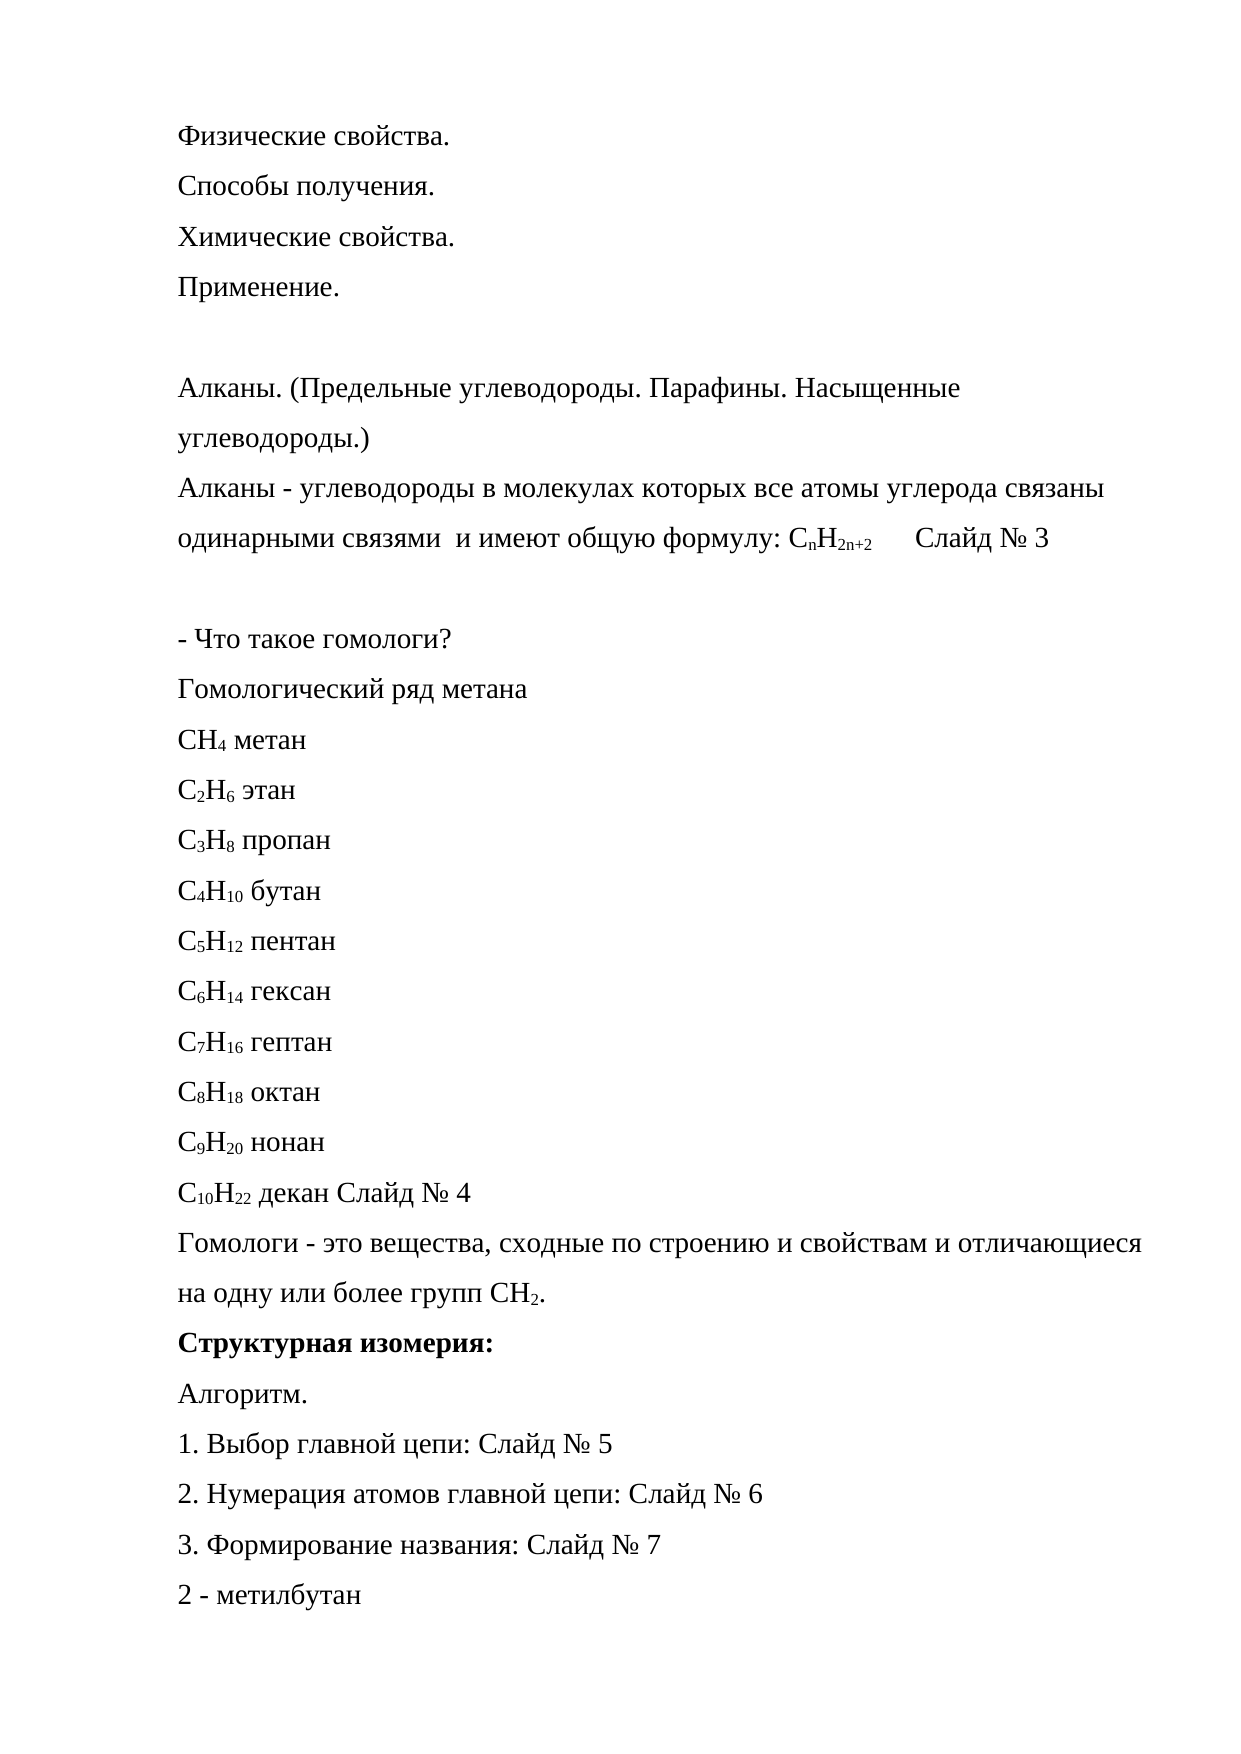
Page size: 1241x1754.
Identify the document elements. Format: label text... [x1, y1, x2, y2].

text C5H12 пентан [177, 923, 1152, 957]
text Структурная изомерия: [177, 1326, 1152, 1359]
text С2H6 этан [177, 772, 1152, 806]
text C7H16 гептан [177, 1024, 1152, 1057]
text Физические свойства. [177, 118, 1152, 152]
text СН4 метан [177, 722, 1152, 755]
text C4H10 бутан [177, 873, 1152, 906]
text 2 - метилбутан [177, 1577, 1152, 1611]
text Химические свойства. [177, 219, 1152, 252]
text Гомологи - это вещества, сходные по строению и свойствам и отличающиеся на одну или более групп СH2. [177, 1225, 1152, 1309]
text Способы получения. [177, 168, 1152, 202]
text 1. Выбор главной цепи: Слайд № 5 [177, 1426, 1152, 1460]
text C10H22 декан Слайд № 4 [177, 1175, 1152, 1208]
text - Что такое гомологи? [177, 621, 1152, 655]
text Алканы - углеводороды в молекулах которых все атомы углерода связаны одинарными связями и имеют общую формулу: CnH2n+2 Слайд № 3 [177, 470, 1152, 554]
text Алгоритм. [177, 1376, 1152, 1409]
text C6H14 гексан [177, 973, 1152, 1007]
text C9H20 нонан [177, 1124, 1152, 1158]
text Гомологический ряд метана [177, 672, 1152, 705]
text 2. Нумерация атомов главной цепи: Слайд № 6 [177, 1477, 1152, 1510]
text Применение. [177, 269, 1152, 303]
text Алканы. (Предельные углеводороды. Парафины. Насыщенные углеводороды.) [177, 370, 1152, 453]
text 3. Формирование названия: Слайд № 7 [177, 1527, 1152, 1560]
text C3H8 пропан [177, 822, 1152, 856]
text C8H18 октан [177, 1074, 1152, 1108]
